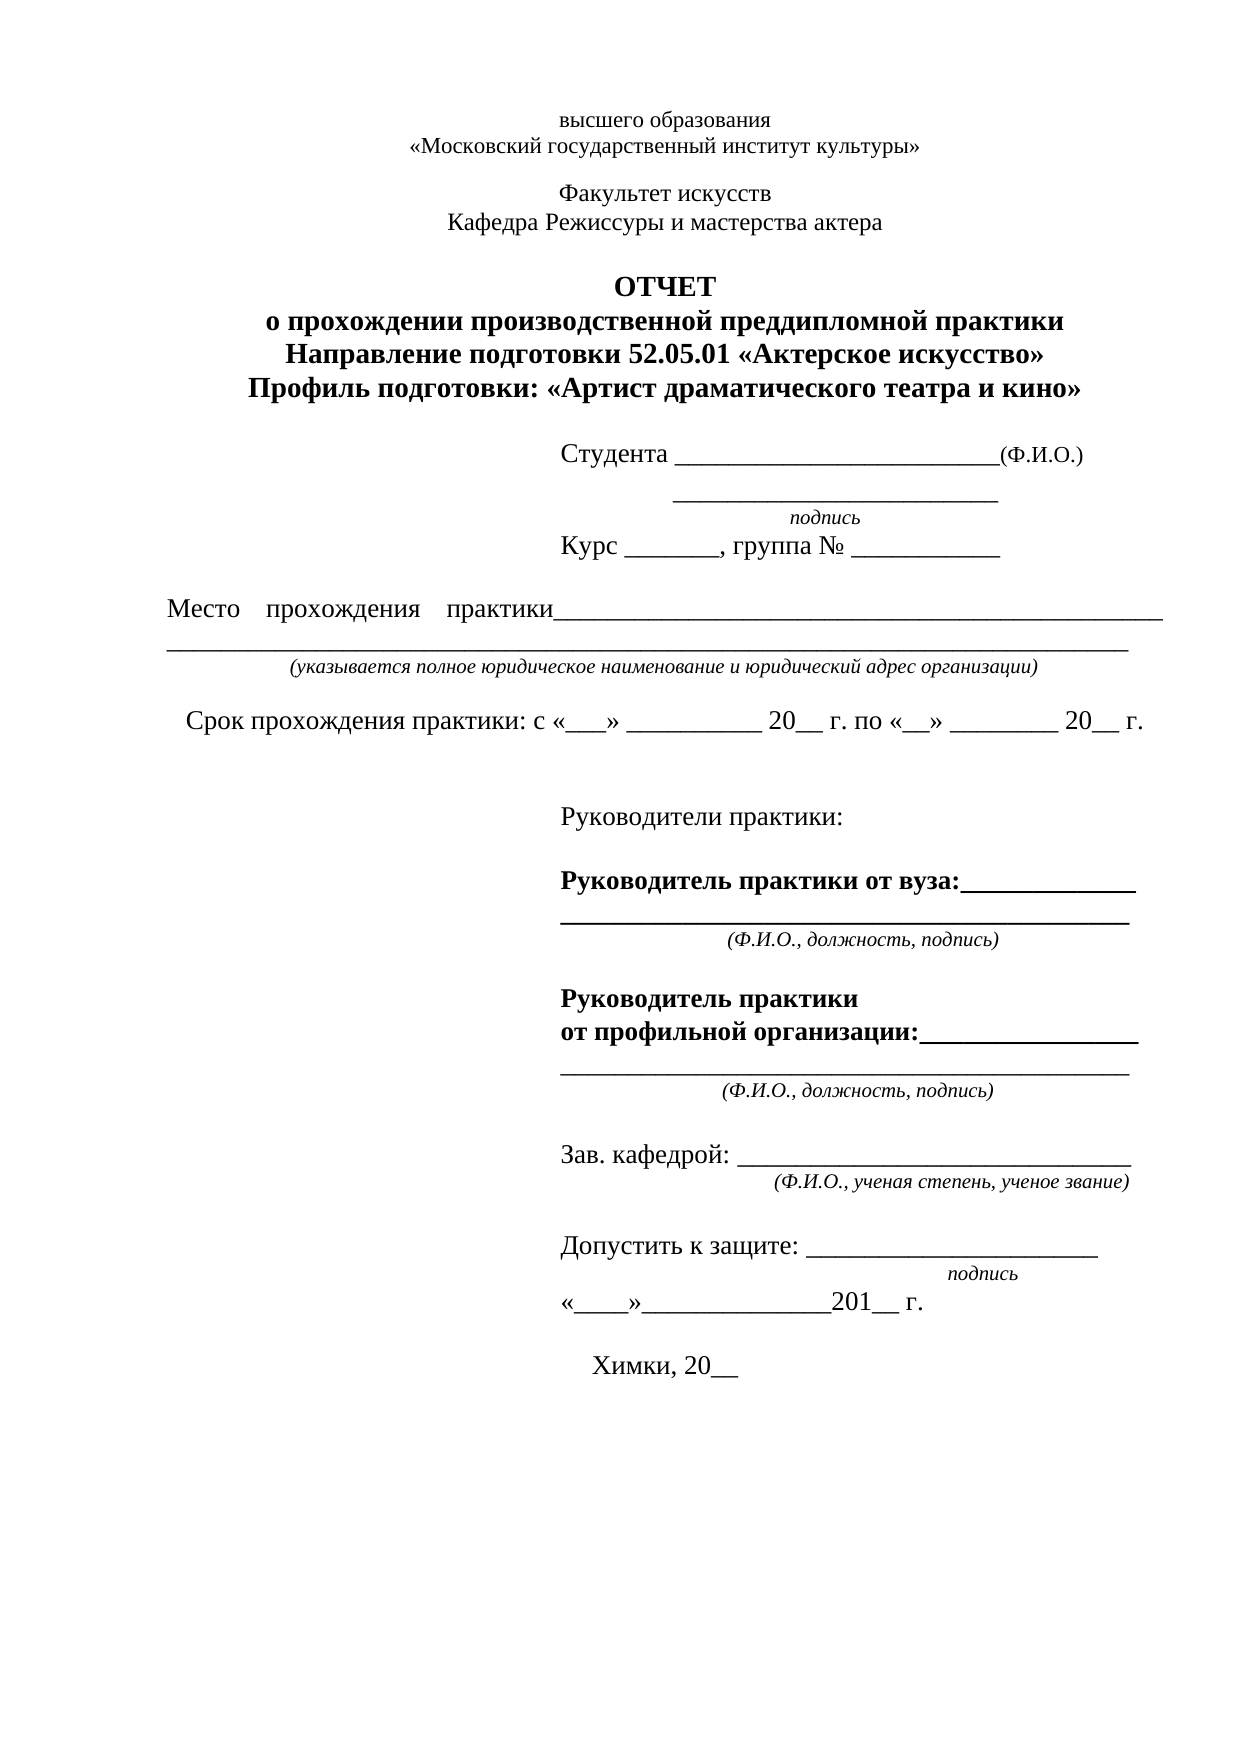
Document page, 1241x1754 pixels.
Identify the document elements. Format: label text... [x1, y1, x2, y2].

text Химки, 20__ [167, 1349, 1163, 1380]
text Допустить к защите: ____________________ [167, 1227, 1163, 1261]
text __________________________________________ [167, 1047, 1163, 1078]
text ________________________ [167, 474, 1163, 505]
text Руководитель практики [167, 982, 1163, 1013]
text Руководители практики: [167, 800, 1163, 831]
text ОТЧЕТ [167, 269, 1163, 303]
text (указывается полное юридическое наименование и юридический адрес организации) [167, 654, 1163, 678]
text Направление подготовки 52.05.01 «Актерское искусство» [167, 336, 1163, 370]
text «____»______________201__ г. [560, 1284, 1163, 1316]
text высшего образования [167, 106, 1163, 133]
text (Ф.И.О., должность, подпись) [167, 927, 1163, 951]
text от профильной организации:_______________ [167, 1013, 1163, 1047]
text подпись [167, 1261, 1163, 1284]
text (Ф.И.О., ученая степень, ученое звание) [167, 1169, 1163, 1193]
text Руководитель практики от вуза:____________ [167, 862, 1163, 896]
text Зав. кафедрой: ___________________________ [167, 1136, 1163, 1169]
text Курс _______, группа № ___________ [167, 529, 1163, 561]
text Студента ________________________(Ф.И.О.) [167, 437, 1163, 468]
text о прохождении производственной преддипломной практики [167, 303, 1163, 336]
text (Ф.И.О., должность, подпись) [167, 1078, 1163, 1102]
text «Московский государственный институт культуры» [167, 133, 1163, 159]
text Факультет искусств [167, 178, 1163, 207]
text Место прохождения практики_____________________________________________ _______________________________________________________________________ [167, 592, 1163, 654]
text __________________________________________ [167, 896, 1163, 927]
text Профиль подготовки: «Артист драматического театра и кино» [167, 370, 1163, 403]
text подпись [167, 505, 1163, 529]
text Срок прохождения практики: с «___» __________ 20__ г. по «__» ________ 20__ г. [167, 704, 1163, 736]
text Кафедра Режиссуры и мастерства актера [167, 207, 1163, 236]
